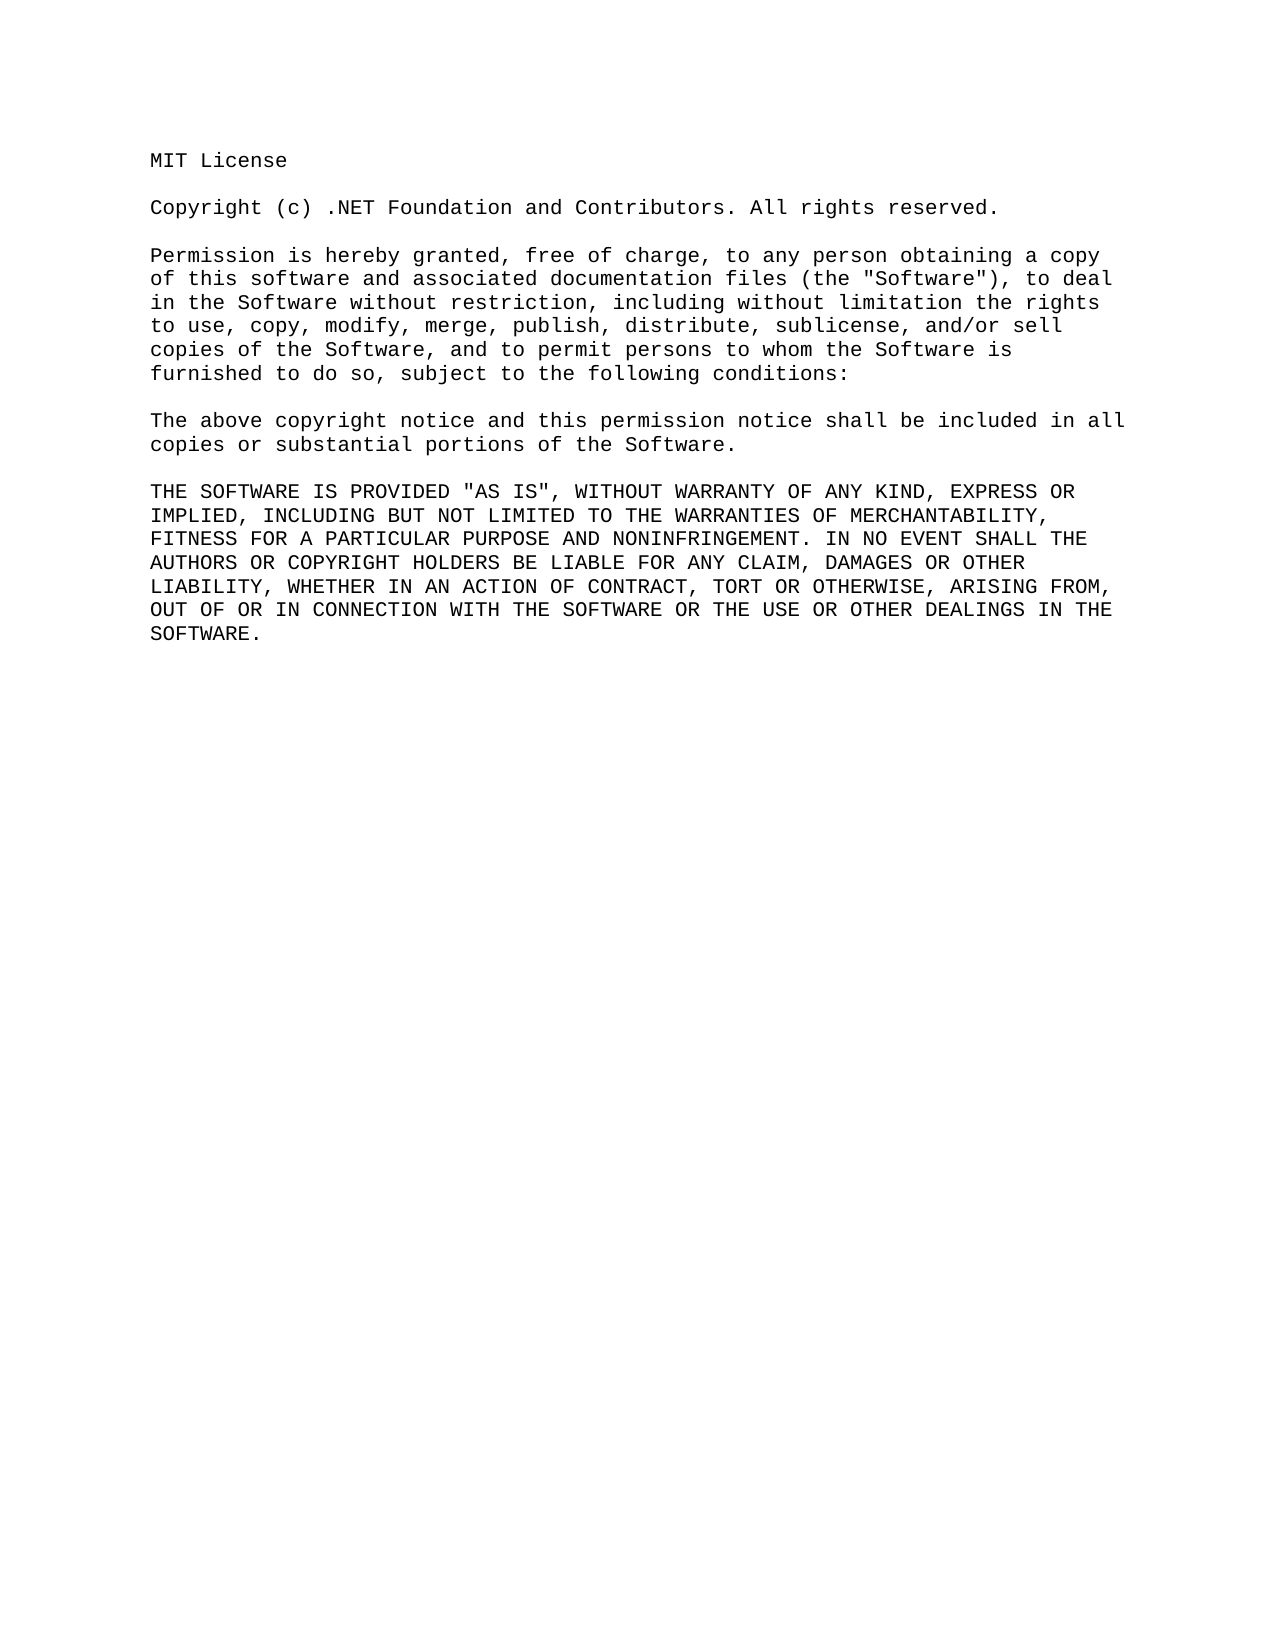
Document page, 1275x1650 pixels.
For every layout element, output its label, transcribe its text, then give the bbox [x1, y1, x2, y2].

text THE SOFTWARE IS PROVIDED "AS IS", WITHOUT WARRANTY OF ANY KIND, EXPRESS OR [150, 481, 1125, 505]
text of this software and associated documentation files (the "Software"), to deal [150, 268, 1125, 292]
text SOFTWARE. [150, 623, 1125, 647]
text furnished to do so, subject to the following conditions: [150, 363, 1125, 386]
text in the Software without restriction, including without limitation the rights [150, 292, 1125, 316]
text IMPLIED, INCLUDING BUT NOT LIMITED TO THE WARRANTIES OF MERCHANTABILITY, [150, 505, 1125, 528]
text LIABILITY, WHETHER IN AN ACTION OF CONTRACT, TORT OR OTHERWISE, ARISING FROM, [150, 576, 1125, 599]
text AUTHORS OR COPYRIGHT HOLDERS BE LIABLE FOR ANY CLAIM, DAMAGES OR OTHER [150, 552, 1125, 576]
text Permission is hereby granted, free of charge, to any person obtaining a copy [150, 244, 1125, 268]
text copies or substantial portions of the Software. [150, 434, 1125, 457]
text copies of the Software, and to permit persons to whom the Software is [150, 339, 1125, 363]
text The above copyright notice and this permission notice shall be included in all [150, 410, 1125, 434]
text FITNESS FOR A PARTICULAR PURPOSE AND NONINFRINGEMENT. IN NO EVENT SHALL THE [150, 528, 1125, 552]
text Copyright (c) .NET Foundation and Contributors. All rights reserved. [150, 197, 1125, 221]
text OUT OF OR IN CONNECTION WITH THE SOFTWARE OR THE USE OR OTHER DEALINGS IN THE [150, 599, 1125, 623]
text MIT License [150, 150, 1125, 174]
text to use, copy, modify, merge, publish, distribute, sublicense, and/or sell [150, 316, 1125, 339]
